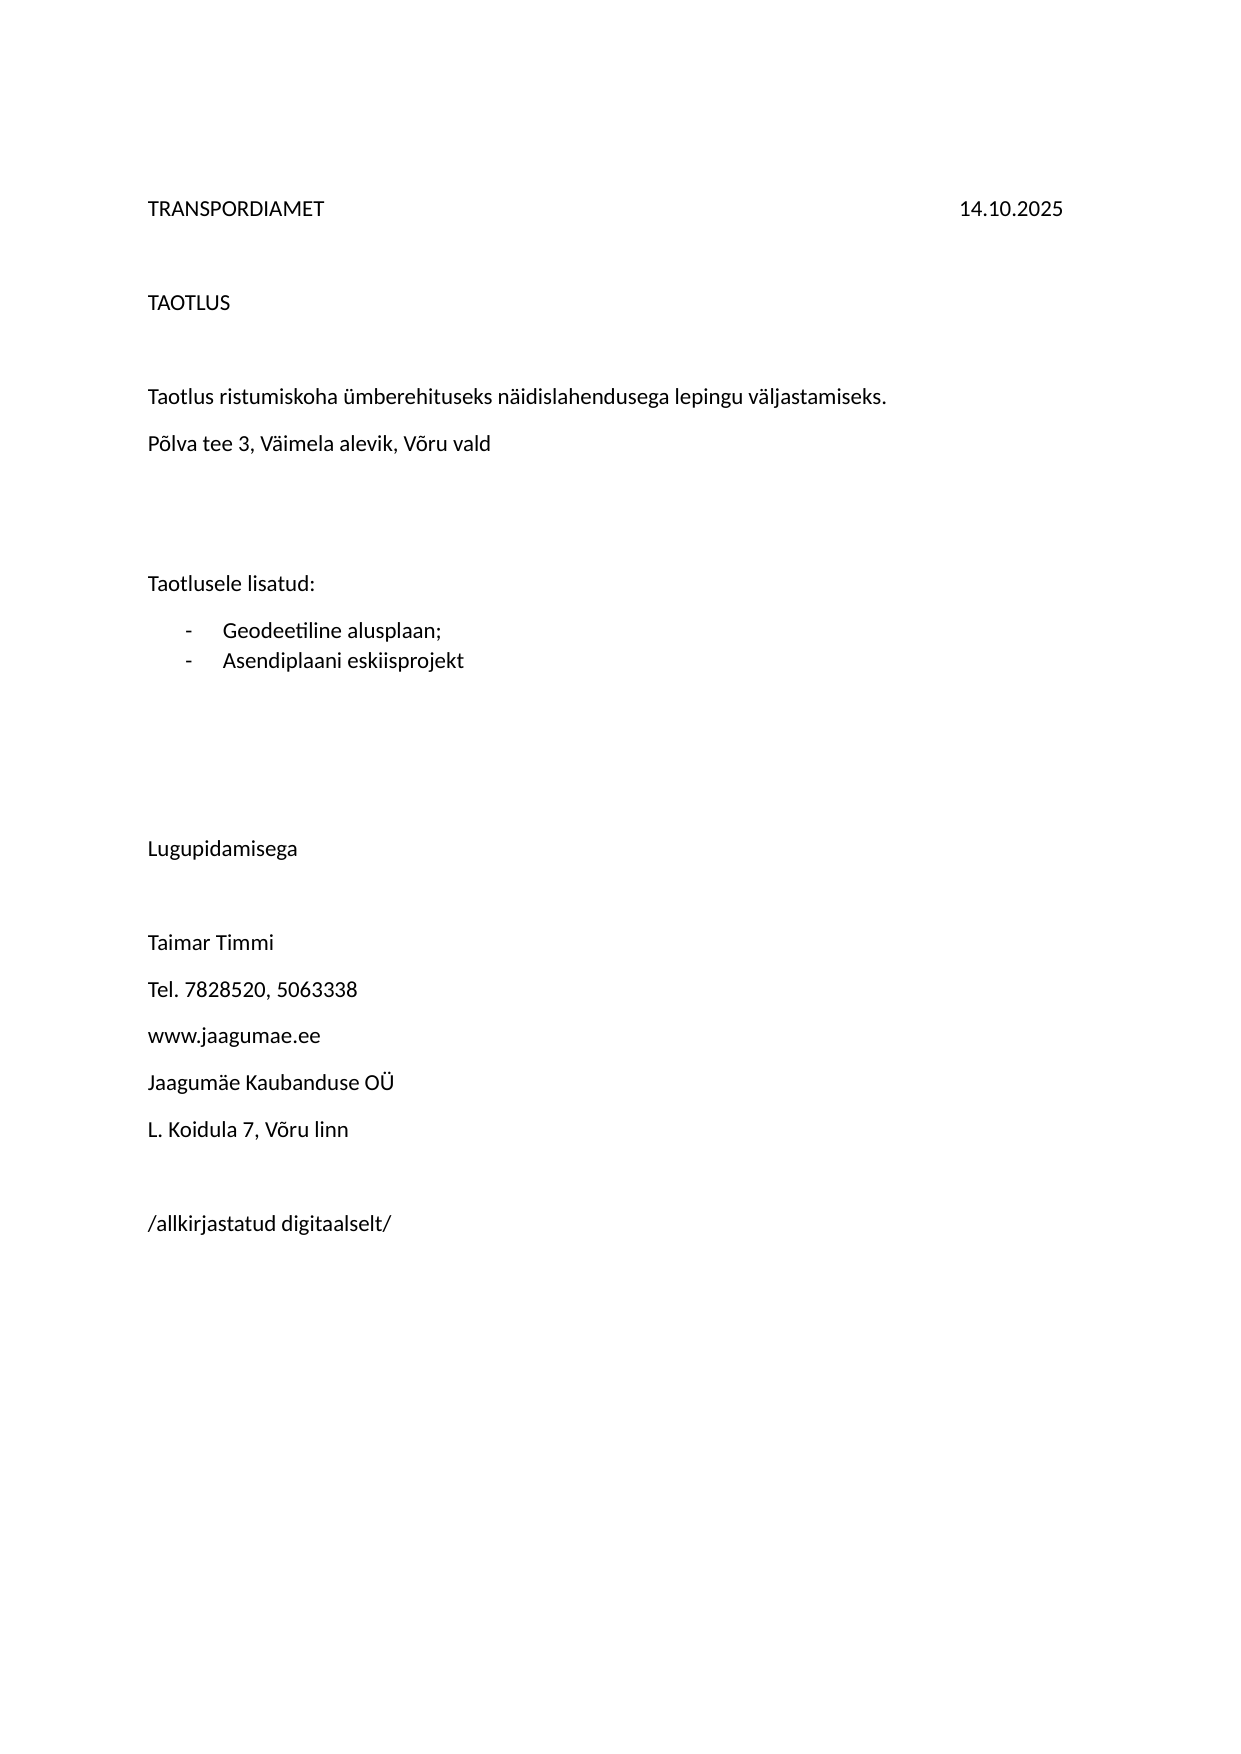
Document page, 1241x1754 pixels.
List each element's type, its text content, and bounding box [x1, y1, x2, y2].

text TAOTLUS [148, 288, 1093, 316]
text Taimar Timmi [148, 928, 1093, 956]
text /allkirjastatud digitaalselt/ [148, 1209, 1093, 1237]
text Põlva tee 3, Väimela alevik, Võru vald [148, 429, 1093, 457]
list Asendiplaani eskiisprojekt [185, 647, 1093, 674]
text Jaagumäe Kaubanduse OÜ [148, 1068, 1093, 1096]
text Taotlusele lisatud: [148, 569, 1093, 597]
text Taotlus ristumiskoha ümberehituseks näidislahendusega lepingu väljastamiseks. [148, 382, 1093, 410]
text Tel. 7828520, 5063338 [148, 975, 1093, 1003]
text L. Koidula 7, Võru linn [148, 1115, 1093, 1143]
text www.jaagumae.ee [148, 1022, 1093, 1049]
text Lugupidamisega [148, 834, 1093, 862]
list Geodeetiline alusplaan; [185, 616, 1093, 644]
text TRANSPORDIAMET 14.10.2025 [148, 194, 1093, 222]
